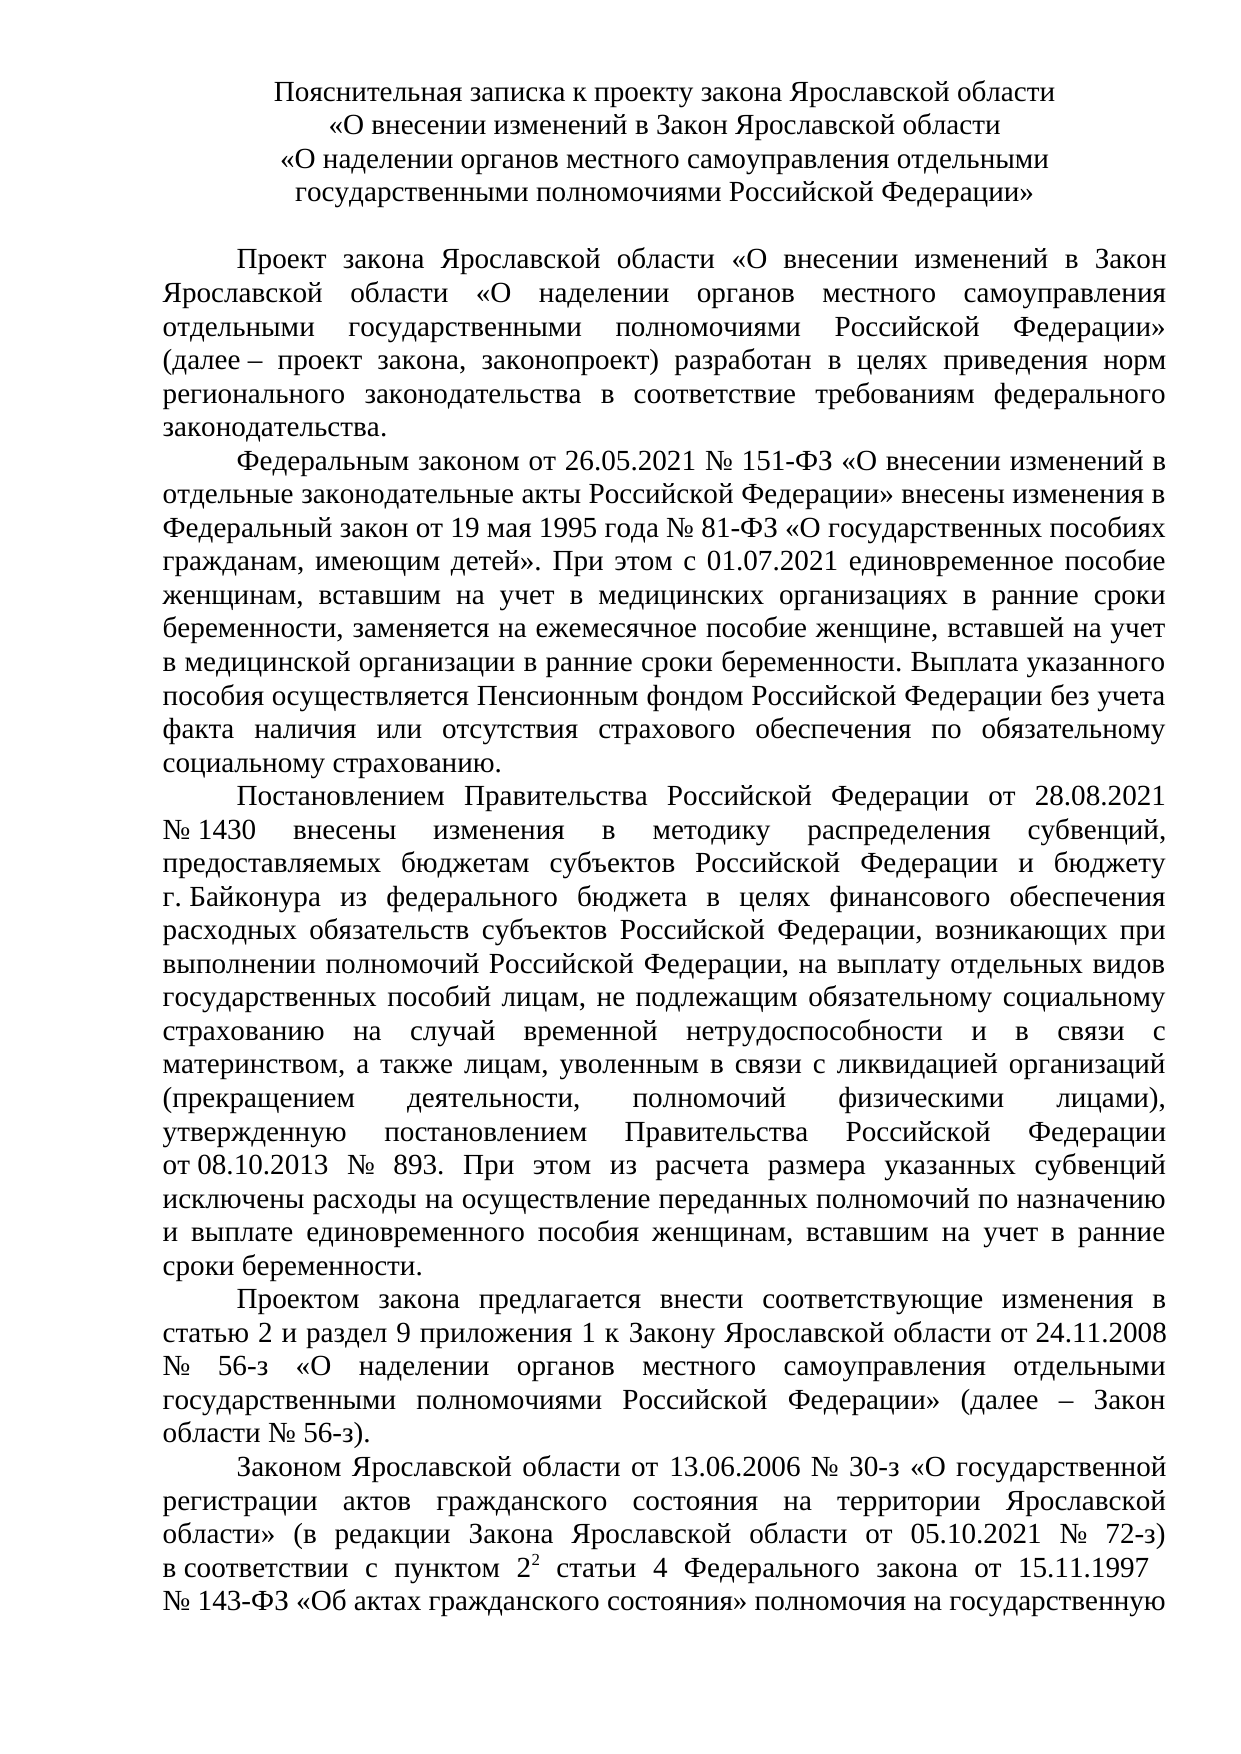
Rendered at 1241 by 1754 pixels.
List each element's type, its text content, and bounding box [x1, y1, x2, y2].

text Постановлением Правительства Российской Федерации от 28.08.2021 № 1430 внесены изменения в методику распределения субвенций, предоставляемых бюджетам субъектов Российской Федерации и бюджету г. Байконура из федерального бюджета в целях финансового обеспечения расходных обязательств субъектов Российской Федерации, возникающих при выполнении полномочий Российской Федерации, на выплату отдельных видов государственных пособий лицам, не подлежащим обязательному социальному страхованию на случай временной нетрудоспособности и в связи с материнством, а также лицам, уволенным в связи с ликвидацией организаций (прекращением деятельности, полномочий физическими лицами), утвержденную постановлением Правительства Российской Федерации от 08.10.2013 № 893. При этом из расчета размера указанных субвенций исключены расходы на осуществление переданных полномочий по назначению и выплате единовременного пособия женщинам, вставшим на учет в ранние сроки беременности. [162, 778, 1167, 1281]
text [162, 1449, 1167, 1617]
text «О внесении изменений в Закон Ярославской области [162, 107, 1167, 141]
text Федеральным законом от 26.05.2021 № 151-ФЗ «О внесении изменений в отдельные законодательные акты Российской Федерации» внесены изменения в Федеральный закон от 19 мая 1995 года № 81-ФЗ «О государственных пособиях гражданам, имеющим детей». При этом с 01.07.2021 единовременное пособие женщинам, вставшим на учет в медицинских организациях в ранние сроки беременности, заменяется на ежемесячное пособие женщине, вставшей на учет в медицинской организации в ранние сроки беременности. Выплата указанного пособия осуществляется Пенсионным фондом Российской Федерации без учета факта наличия или отсутствия страхового обеспечения по обязательному социальному страхованию. [162, 443, 1167, 778]
text Проектом закона предлагается внести соответствующие изменения в статью 2 и раздел 9 приложения 1 к Закону Ярославской области от 24.11.2008 № 56-з «О наделении органов местного самоуправления отдельными государственными полномочиями Российской Федерации» (далее – Закон области № 56-з). [162, 1281, 1167, 1449]
text Проект закона Ярославской области «О внесении изменений в Закон Ярославской области «О наделении органов местного самоуправления отдельными государственными полномочиями Российской Федерации» (далее – проект закона, законопроект) разработан в целях приведения норм регионального законодательства в соответствие требованиям федерального законодательства. [162, 242, 1167, 443]
text «О наделении органов местного самоуправления отдельными государственными полномочиями Российской Федерации» [162, 141, 1167, 208]
text Пояснительная записка к проекту закона Ярославской области [162, 74, 1167, 107]
